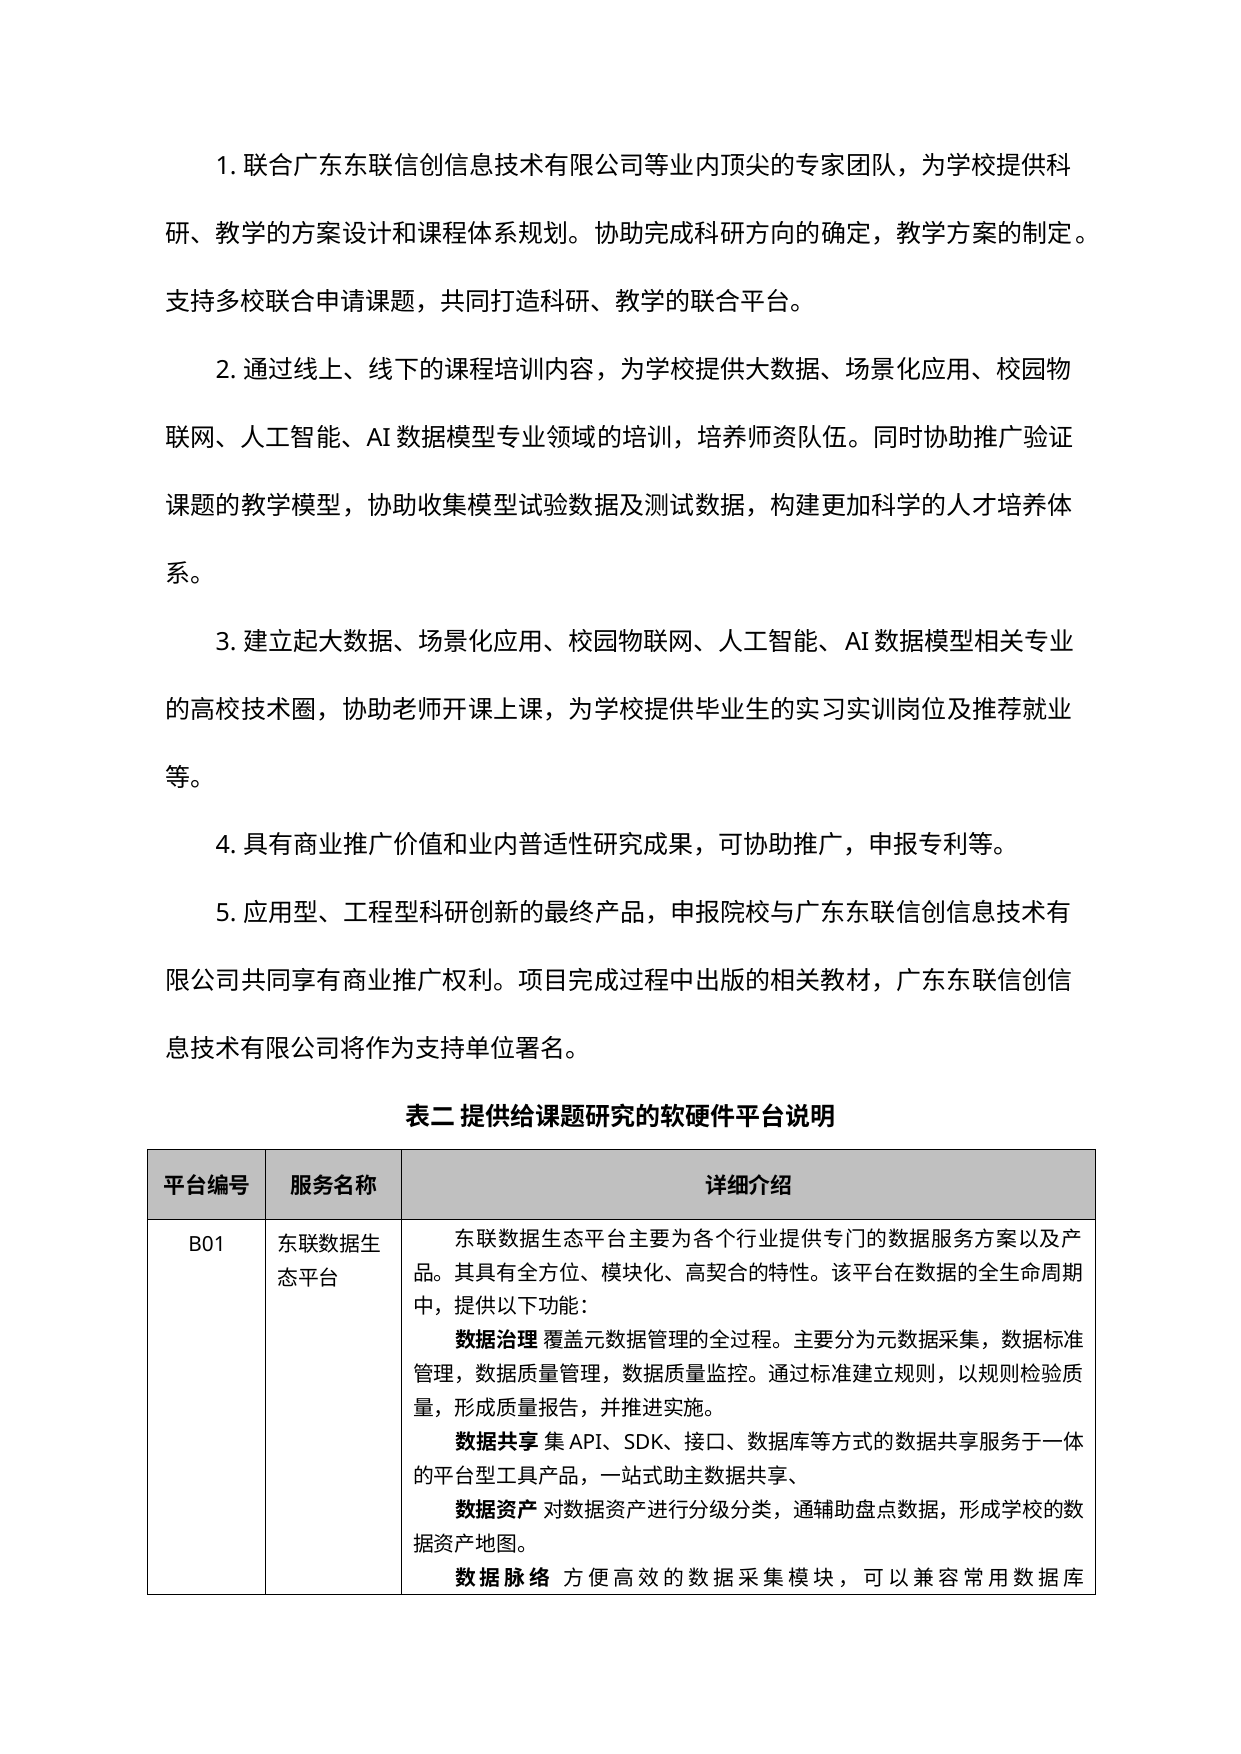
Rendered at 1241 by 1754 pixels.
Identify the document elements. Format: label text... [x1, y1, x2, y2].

table_header 服务名称 [266, 1150, 401, 1219]
text 4. 具有商业推广价值和业内普适性研究成果，可协助推广，申报专利等。 [165, 809, 1075, 877]
text 5. 应用型、工程型科研创新的最终产品，申报院校与广东东联信创信息技术有限公司共同享有商业推广权利。项目完成过程中出版的相关教材，广东东联信创信息技术有限公司将作为支持单位署名。 [165, 877, 1075, 1081]
text 表二 提供给课题研究的软硬件平台说明 [165, 1081, 1075, 1149]
table_header 详细介绍 [402, 1150, 1095, 1219]
table_cell 东联数据生态平台 [266, 1220, 401, 1593]
text 3. 建立起大数据、场景化应用、校园物联网、人工智能、AI数据模型相关专业的高校技术圈，协助老师开课上课，为学校提供毕业生的实习实训岗位及推荐就业等。 [165, 605, 1075, 809]
table_header 平台编号 [148, 1150, 265, 1219]
text 1. 联合广东东联信创信息技术有限公司等业内顶尖的专家团队，为学校提供科研、教学的方案设计和课程体系规划。协助完成科研方向的确定，教学方案的制定。支持多校联合申请课题，共同打造科研、教学的联合平台。 [165, 130, 1075, 334]
table_cell B01 [148, 1220, 265, 1593]
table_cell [402, 1220, 1095, 1593]
text 2. 通过线上、线下的课程培训内容，为学校提供大数据、场景化应用、校园物联网、人工智能、AI数据模型专业领域的培训，培养师资队伍。同时协助推广验证课题的教学模型，协助收集模型试验数据及测试数据，构建更加科学的人才培养体系。 [165, 334, 1075, 605]
